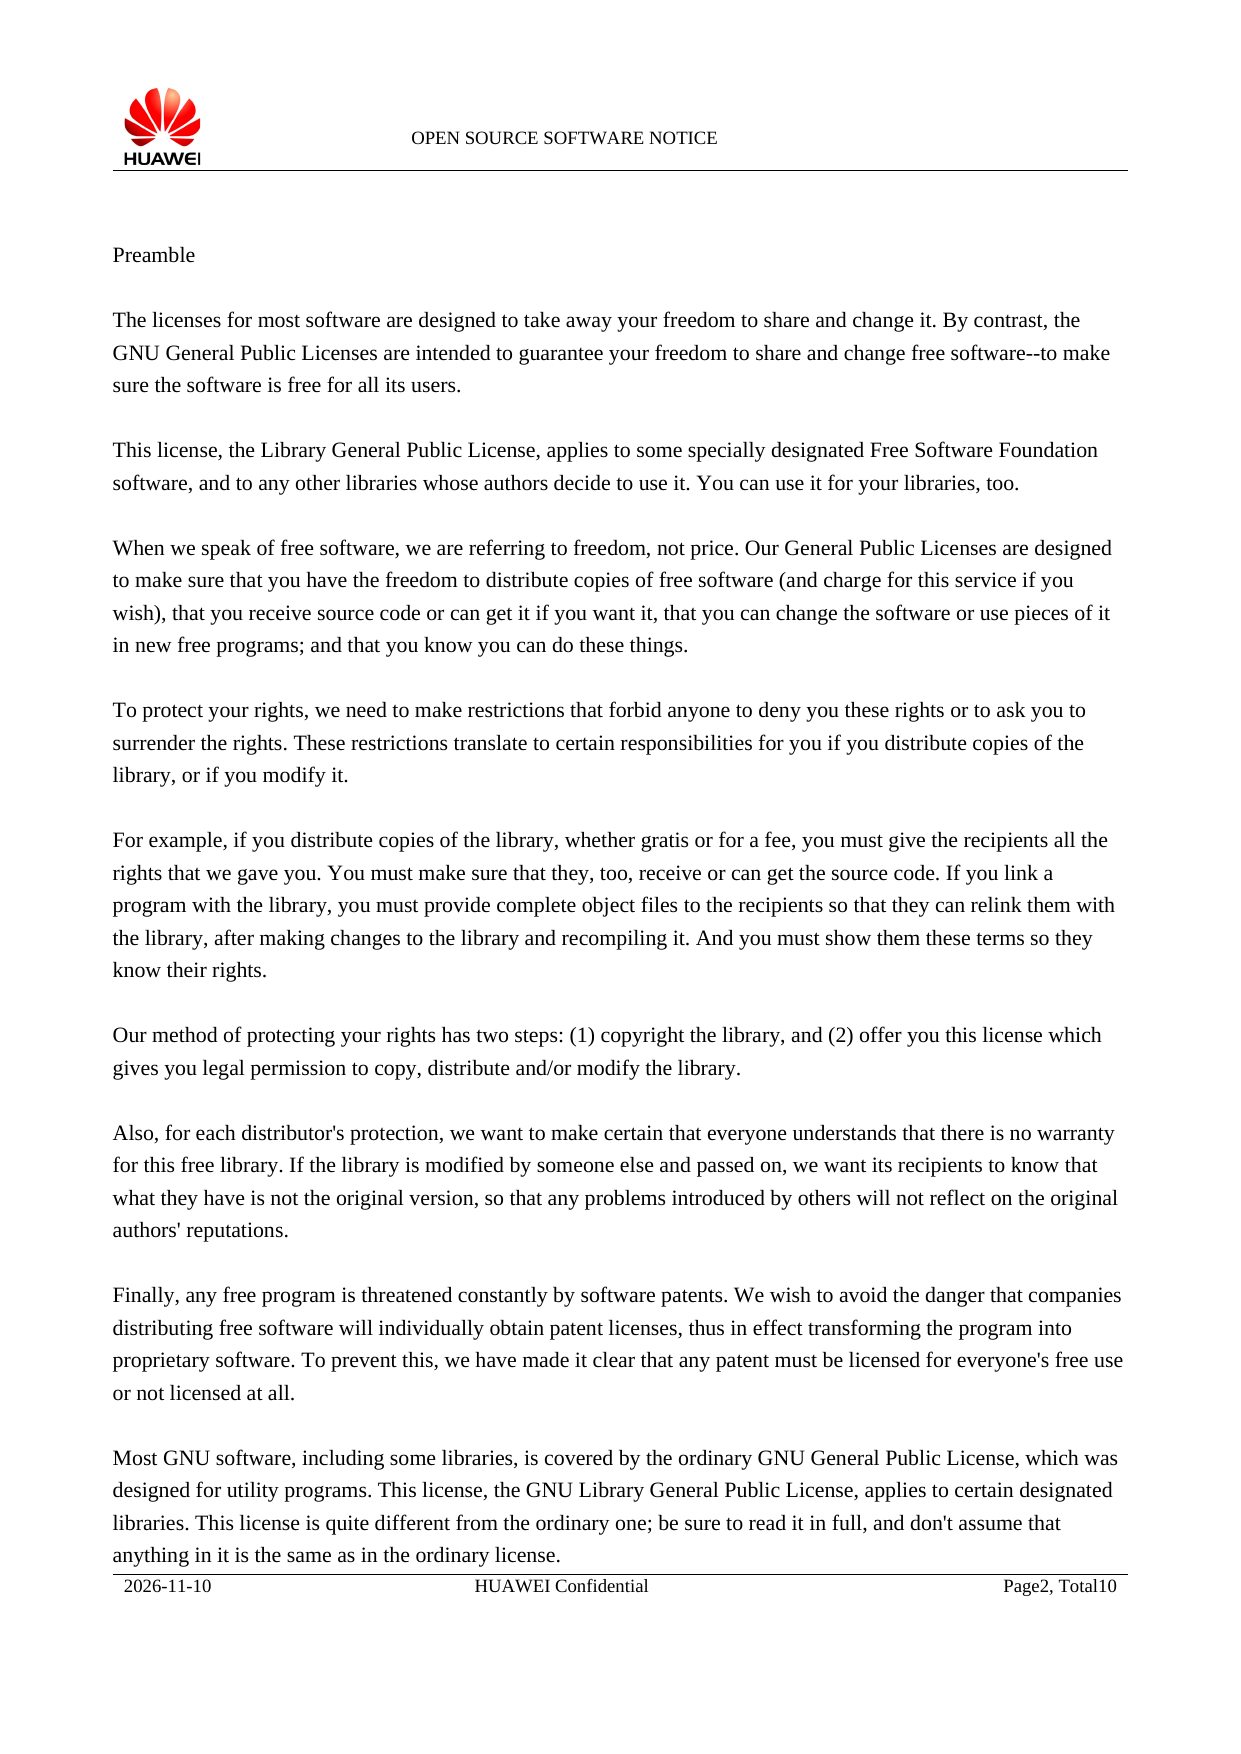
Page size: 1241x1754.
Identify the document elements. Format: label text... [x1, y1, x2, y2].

picture [124, 88, 201, 165]
